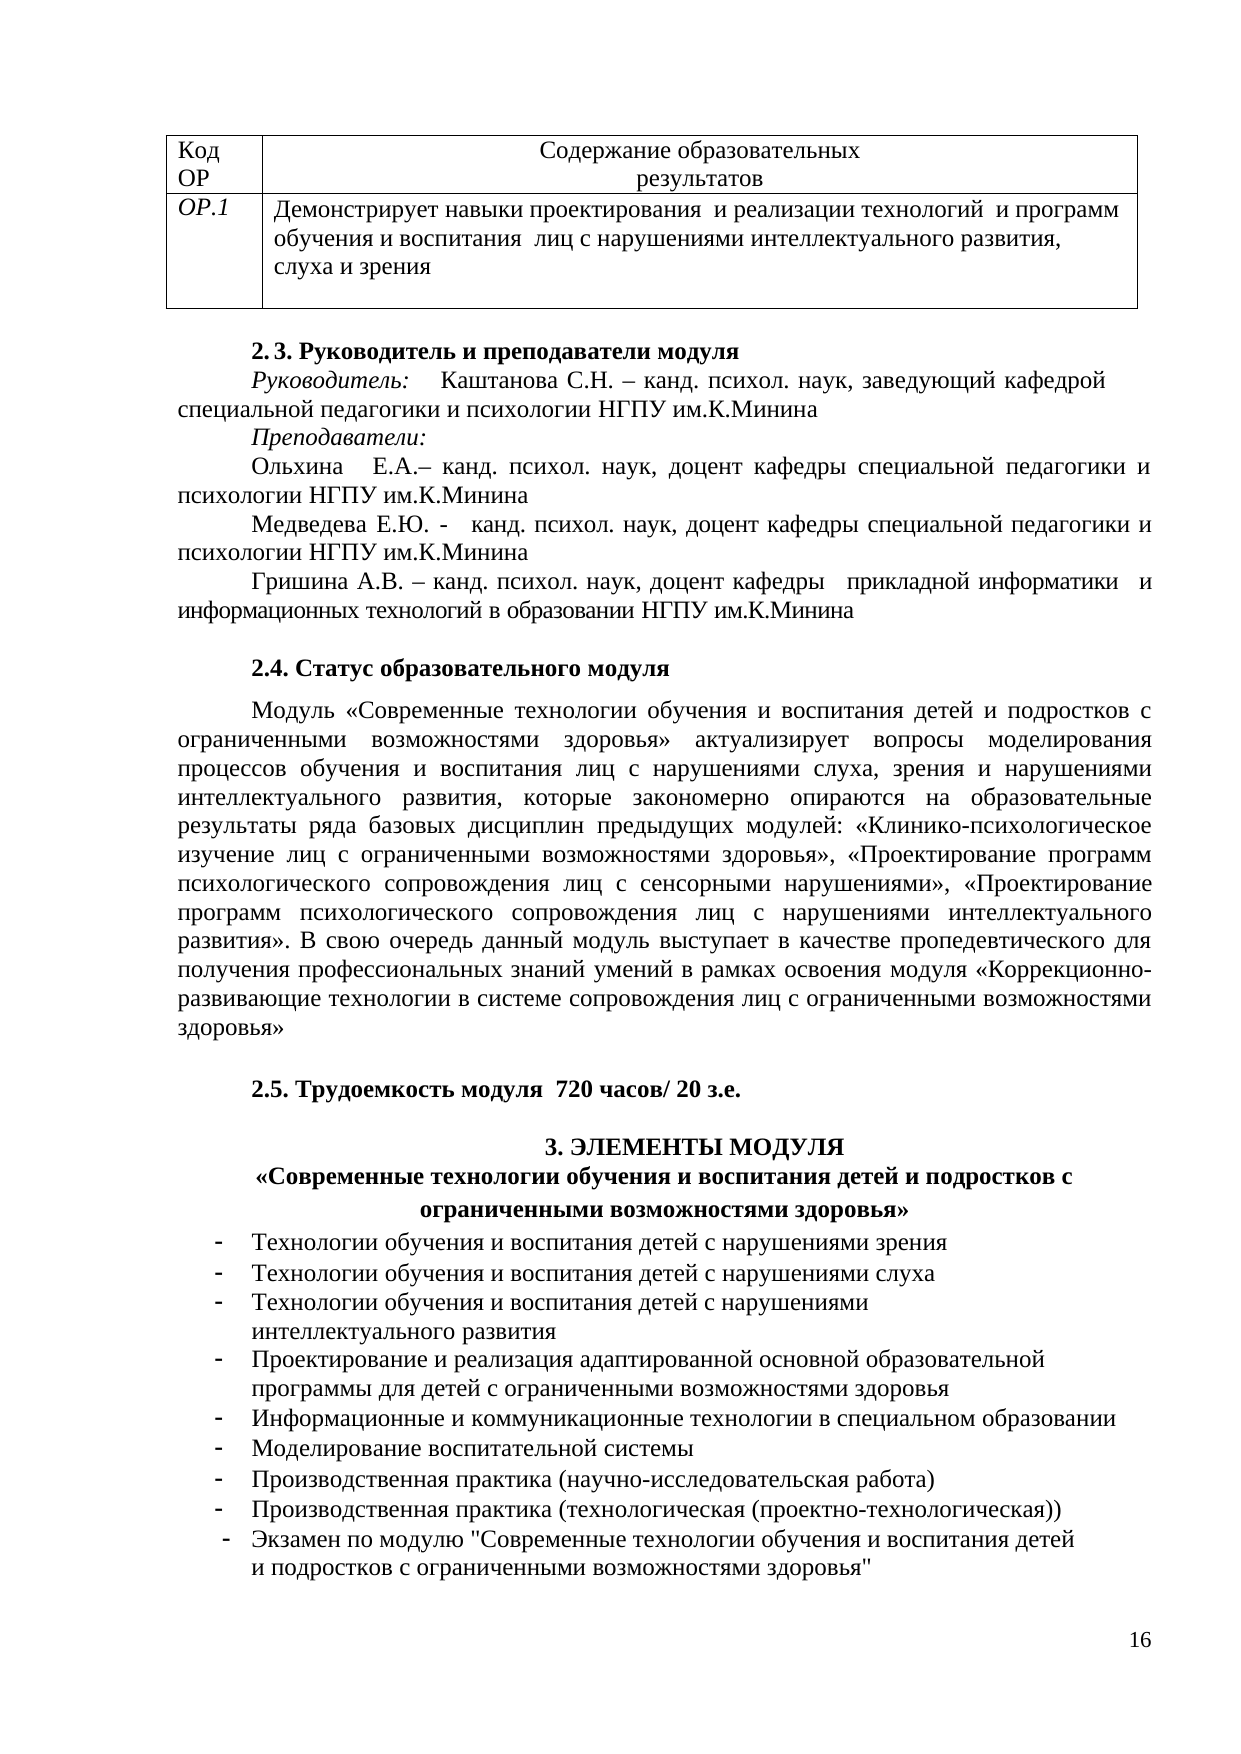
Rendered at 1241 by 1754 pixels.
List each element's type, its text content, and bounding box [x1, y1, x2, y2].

list Проектирование и реализация адаптированной основной образовательной программы для детей с ограниченными возможностями здоровья [214, 1345, 1046, 1401]
text Ольхина Е.А.– канд. психол. наук, доцент кафедры специальной педагогики и психологии НГПУ им.К.Минина [177, 451, 1152, 509]
text Преподаватели: [251, 422, 1176, 451]
text Гришина А.В. – канд. психол. наук, доцент кафедры прикладной информатики и информационных технологий в образовании НГПУ им.К.Минина [177, 566, 1152, 624]
list Экзамен по модулю "Современные технологии обучения и воспитания детей и подростков с ограниченными возможностями здоровья" [222, 1524, 1094, 1581]
text Модуль «Современные технологии обучения и воспитания детей и подростков с ограниченными возможностями здоровья» актуализирует вопросы моделирования процессов обучения и воспитания лиц с нарушениями слуха, зрения и нарушениями интеллектуального развития, которые закономерно опираются на образовательные результаты ряда базовых дисциплин предыдущих модулей: «Клинико-психологическое изучение лиц с ограниченными возможностями здоровья», «Проектирование программ психологического сопровождения лиц с сенсорными нарушениями», «Проектирование программ психологического сопровождения лиц с нарушениями интеллектуального развития». В свою очередь данный модуль выступает в качестве пропедевтического для получения профессиональных знаний умений в рамках освоения модуля «Коррекционно- развивающие технологии в системе сопровождения лиц с ограниченными возможностями здоровья» [177, 695, 1152, 1040]
subtitle Статус образовательного модуля [251, 653, 1176, 682]
text Руководитель: Каштанова С.Н. – канд. психол. наук, заведующий кафедрой специальной педагогики и психологии НГПУ им.К.Минина [177, 365, 1152, 422]
table_cell Демонстрирует навыки проектирования и реализации технологий и программ обучения и воспитания лиц с нарушениями интеллектуального развития, слуха и зрения [263, 194, 1137, 308]
subtitle 3. Руководитель и преподаватели модуля [251, 336, 1176, 365]
list Технологии обучения и воспитания детей с нарушениями зрения [214, 1227, 1176, 1257]
list ЭЛЕМЕНТЫ МОДУЛЯ [544, 1132, 1176, 1160]
subtitle Трудоемкость модуля 720 часов/ 20 з.е. [251, 1074, 1176, 1103]
list Производственная практика (технологическая (проектно-технологическая)) [214, 1493, 1176, 1524]
list Технологии обучения и воспитания детей с нарушениями интеллектуального развития [214, 1287, 1079, 1345]
list Моделирование воспитательной системы [214, 1432, 1176, 1463]
table_cell ОР.1 [167, 194, 262, 308]
table_header Код ОР [167, 136, 262, 193]
list Информационные и коммуникационные технологии в специальном образовании [214, 1402, 1176, 1432]
text Медведева Е.Ю. - канд. психол. наук, доцент кафедры специальной педагогики и психологии НГПУ им.К.Минина [177, 509, 1152, 566]
list Производственная практика (научно-исследовательская работа) [214, 1463, 1176, 1493]
subtitle «Современные технологии обучения и воспитания детей и подростков с ограниченными возможностями здоровья» [255, 1161, 1075, 1222]
list Технологии обучения и воспитания детей с нарушениями слуха [214, 1257, 1176, 1287]
table_header Содержание образовательных результатов [263, 136, 1137, 193]
